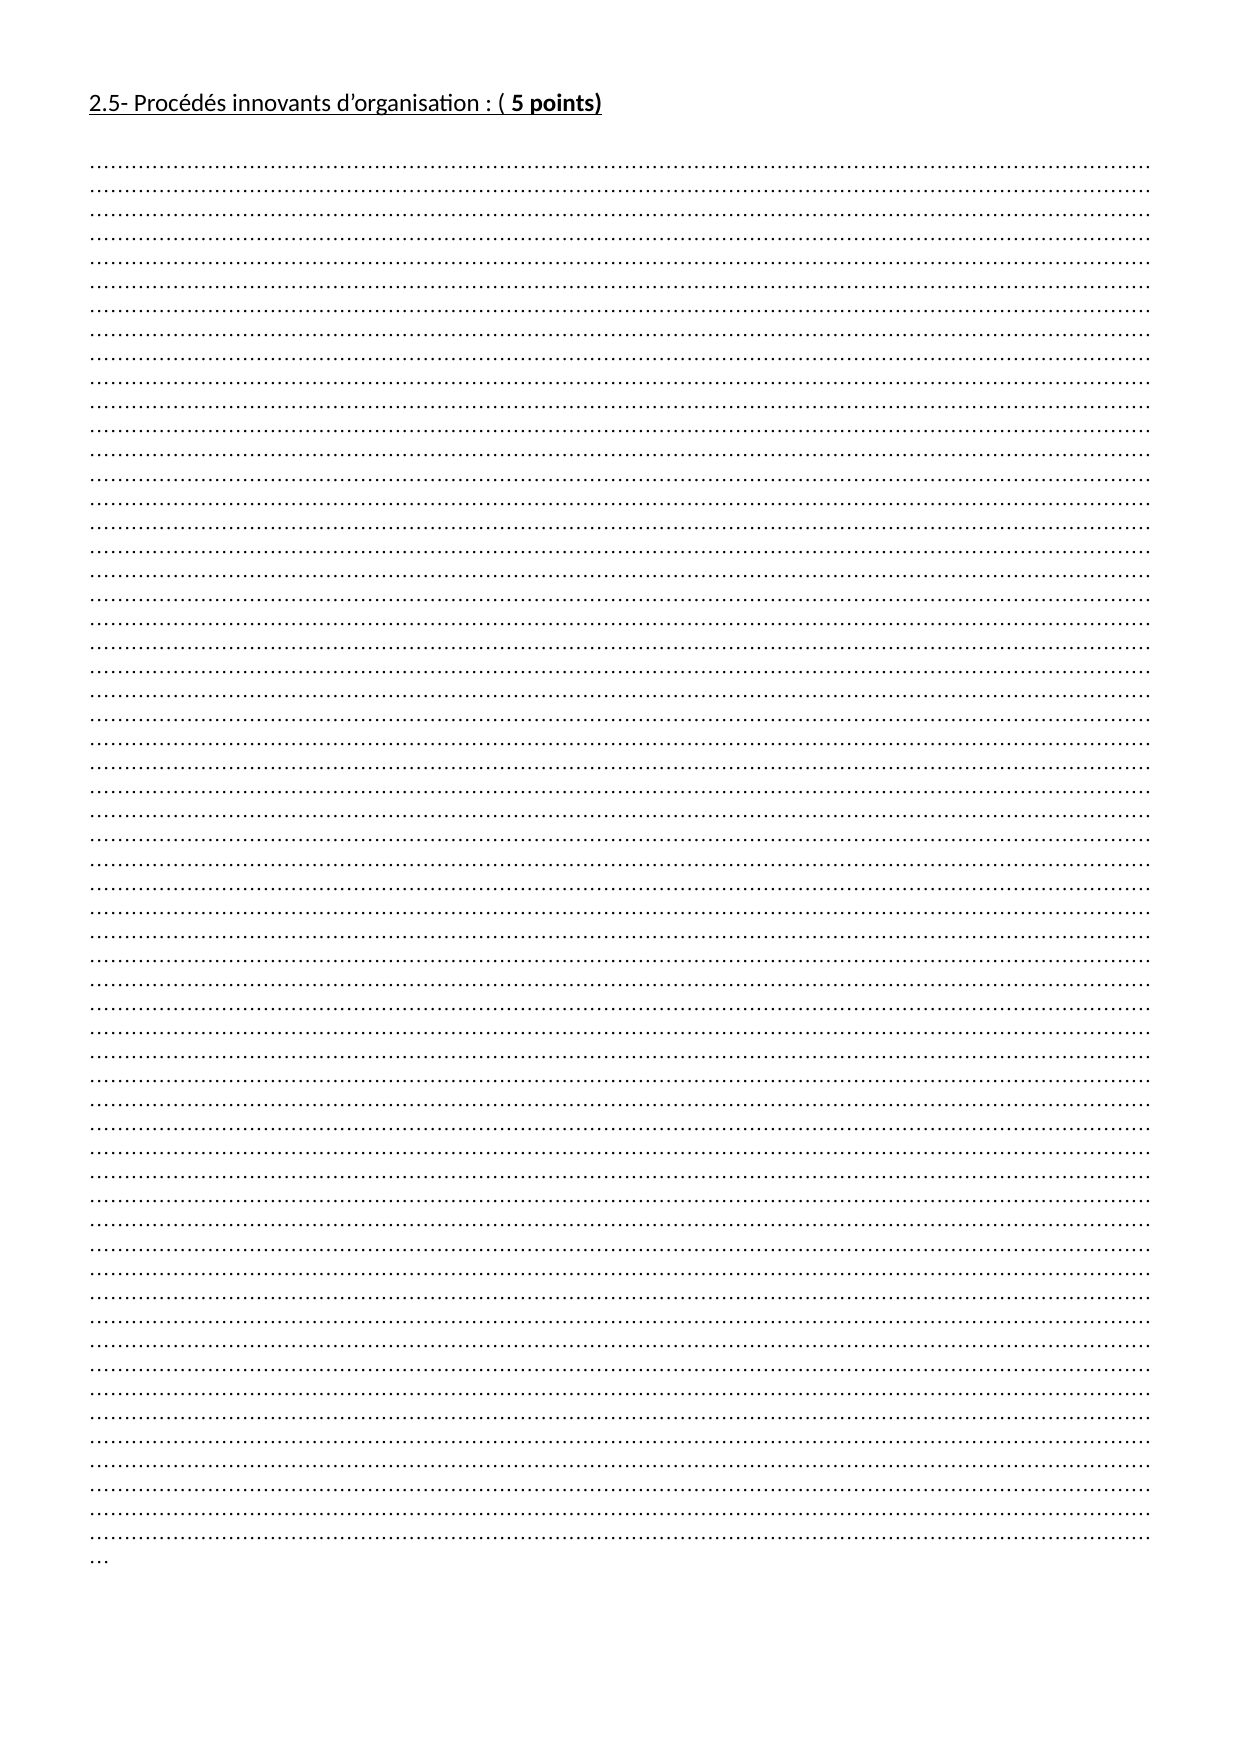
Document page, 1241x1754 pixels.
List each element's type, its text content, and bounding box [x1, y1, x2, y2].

text … [89, 1544, 1152, 1568]
text 2.5- Procédés innovants d’organisation : ( 5 points) [89, 88, 1152, 118]
